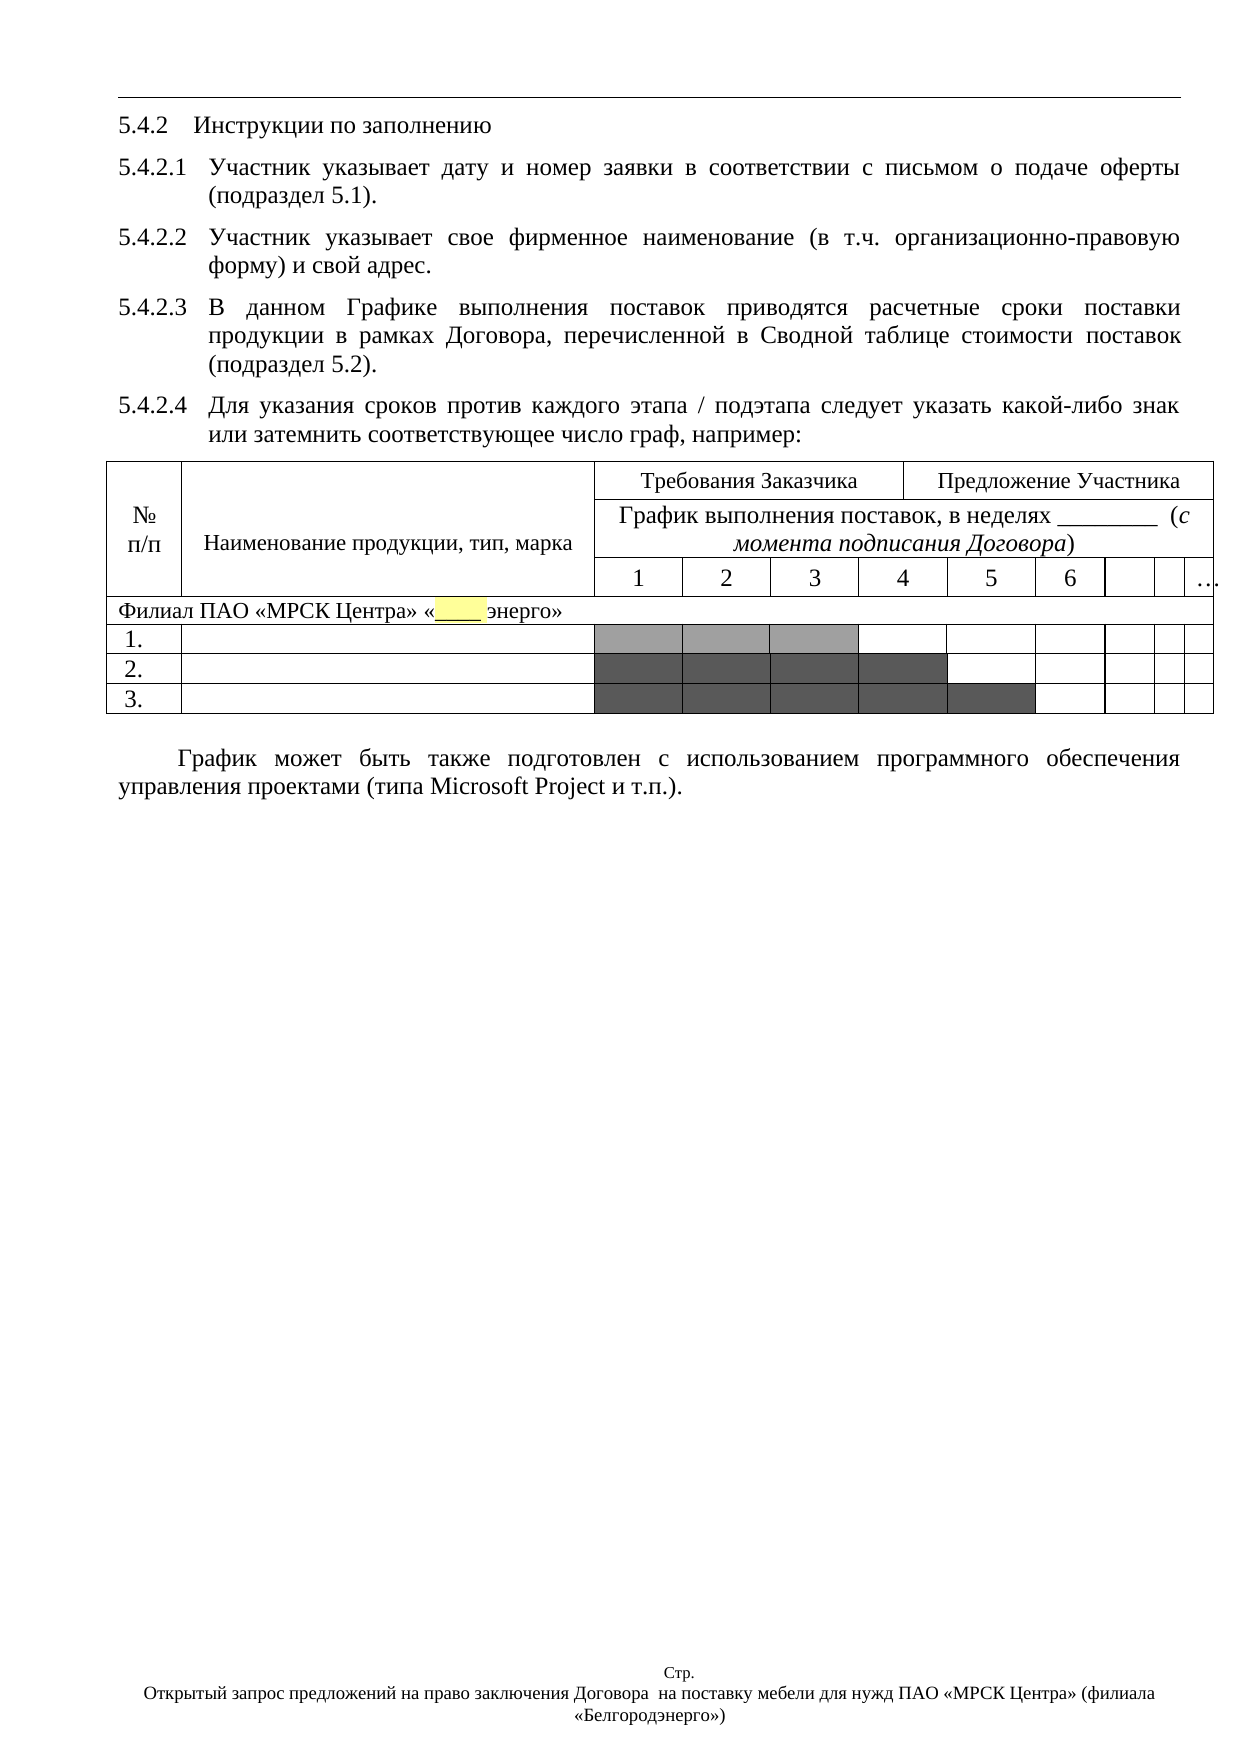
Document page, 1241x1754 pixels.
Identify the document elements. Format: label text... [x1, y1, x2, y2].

table_cell [1185, 654, 1213, 683]
table_cell … [1185, 558, 1213, 596]
table_cell [859, 684, 947, 713]
table_cell 1 [595, 558, 682, 596]
table_cell [1106, 625, 1154, 653]
table_cell [1036, 625, 1104, 653]
list Участник указывает дату и номер заявки в соответствии с письмом о подаче оферты (подраздел 5.1). [118, 152, 1181, 209]
table_cell [1106, 558, 1154, 596]
table_cell 3 [771, 558, 858, 596]
table_cell Филиал ПАО «МРСК Центра» «____ энерго» [107, 597, 435, 623]
table_cell Филиал ПАО «МРСК Центра» «____ энерго» [487, 597, 1213, 623]
table_cell [683, 654, 770, 683]
table_cell [595, 625, 682, 653]
table_cell [1155, 625, 1184, 653]
table_cell [107, 684, 181, 713]
table_cell [1155, 654, 1184, 683]
table_cell [595, 654, 682, 683]
table_header Требования Заказчика [595, 462, 903, 499]
table_header Наименование продукции, тип, марка [182, 462, 594, 596]
table_cell [107, 654, 181, 683]
table_cell [1185, 684, 1213, 713]
table_cell [948, 684, 1035, 713]
table_cell [771, 684, 858, 713]
table_cell 6 [1036, 558, 1104, 596]
table_cell [1036, 684, 1104, 713]
table_cell [1036, 654, 1104, 683]
list В данном Графике выполнения поставок приводятся расчетные сроки поставки продукции в рамках Договора, перечисленной в Сводной таблице стоимости поставок (подраздел 5.2). [118, 292, 1181, 378]
list Участник указывает свое фирменное наименование (в т.ч. организационно-правовую форму) и свой адрес. [118, 222, 1181, 279]
table_cell 4 [859, 558, 947, 596]
table_cell [859, 654, 947, 683]
table_cell [771, 654, 858, 683]
table_header № п/п [107, 462, 181, 596]
table_cell 2 [683, 558, 770, 596]
table_cell [683, 684, 770, 713]
table_cell [1155, 558, 1184, 596]
table_cell [595, 684, 682, 713]
table_cell [683, 625, 769, 653]
table_cell [1106, 684, 1154, 713]
subtitle Инструкции по заполнению [118, 111, 1181, 139]
table_cell [182, 684, 594, 713]
table_cell [1106, 654, 1154, 683]
table_cell [182, 654, 594, 683]
table_cell 5 [948, 558, 1035, 596]
table_cell [1155, 684, 1184, 713]
table_cell [859, 625, 946, 653]
table_cell [770, 625, 858, 653]
table_cell [182, 625, 594, 653]
table_cell [1185, 625, 1213, 653]
table_header Предложение Участника [904, 462, 1213, 499]
table_cell [107, 625, 181, 653]
list Для указания сроков против каждого этапа / подэтапа следует указать какой-либо знак или затемнить соответствующее число граф, например: [118, 391, 1181, 448]
text График может быть также подготовлен с использованием программного обеспечения управления проектами (типа Microsoft Project и т.п.). [118, 743, 1181, 800]
table_cell [948, 654, 1035, 683]
table_cell График выполнения поставок, в неделях ________ (с момента подписания Договора) [595, 500, 1213, 557]
table_cell [947, 625, 1035, 653]
